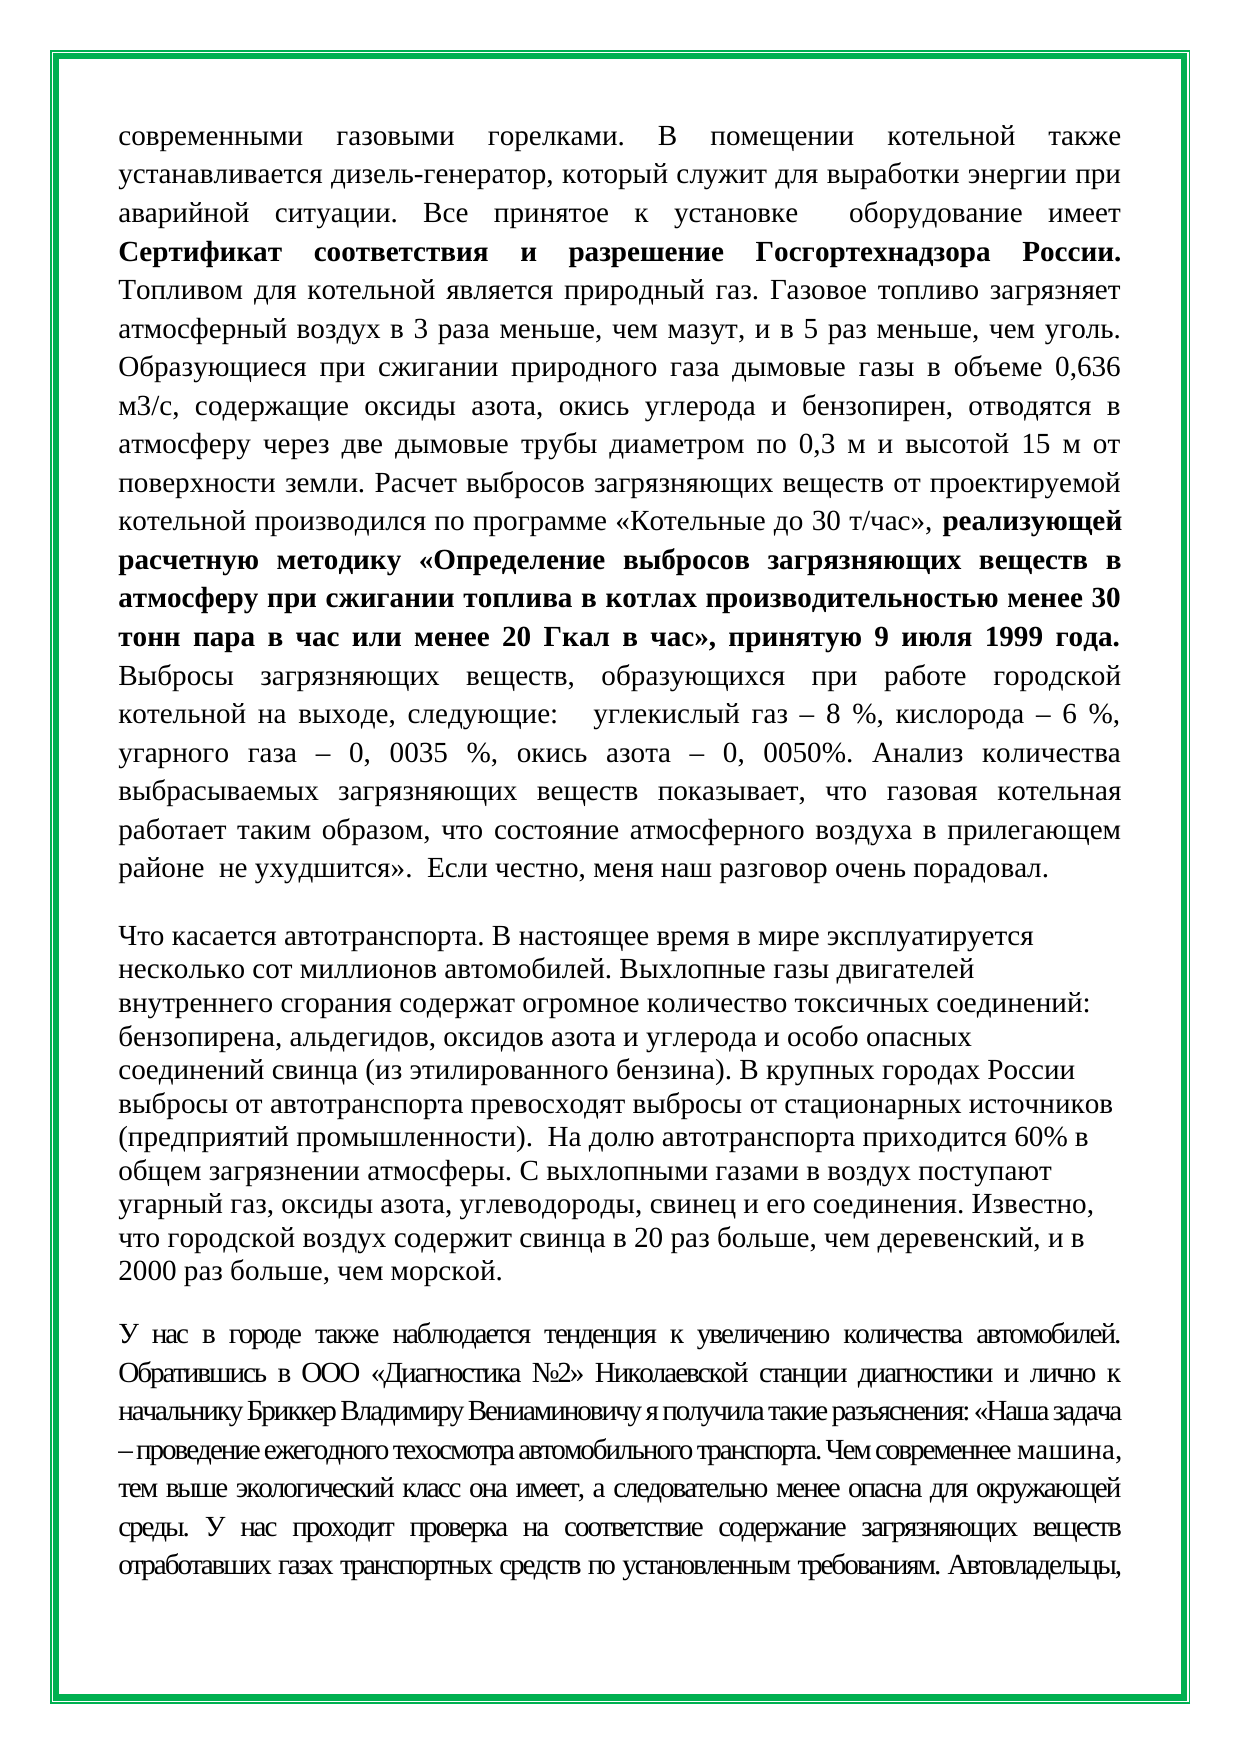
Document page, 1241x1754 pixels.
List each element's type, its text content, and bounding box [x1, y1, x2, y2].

text Что касается автотранспорта. В настоящее время в мире эксплуатируется несколько сот миллионов автомобилей. Выхлопные газы двигателей внутреннего сгорания содержат огромное количество токсичных соединений: бензопирена, альдегидов, оксидов азота и углерода и особо опасных соединений свинца (из этилированного бензина). В крупных городах России выбросы от автотранспорта превосходят выбросы от стационарных источников (предприятий промышленности). На долю автотранспорта приходится 60% в общем загрязнении атмосферы. С выхлопными газами в воздух поступают угарный газ, оксиды азота, углеводороды, свинец и его соединения. Известно, что городской воздух содержит свинца в 20 раз больше, чем деревенский, и в 2000 раз больше, чем морской. [118, 918, 1122, 1287]
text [118, 118, 1122, 884]
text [118, 1316, 1122, 1581]
